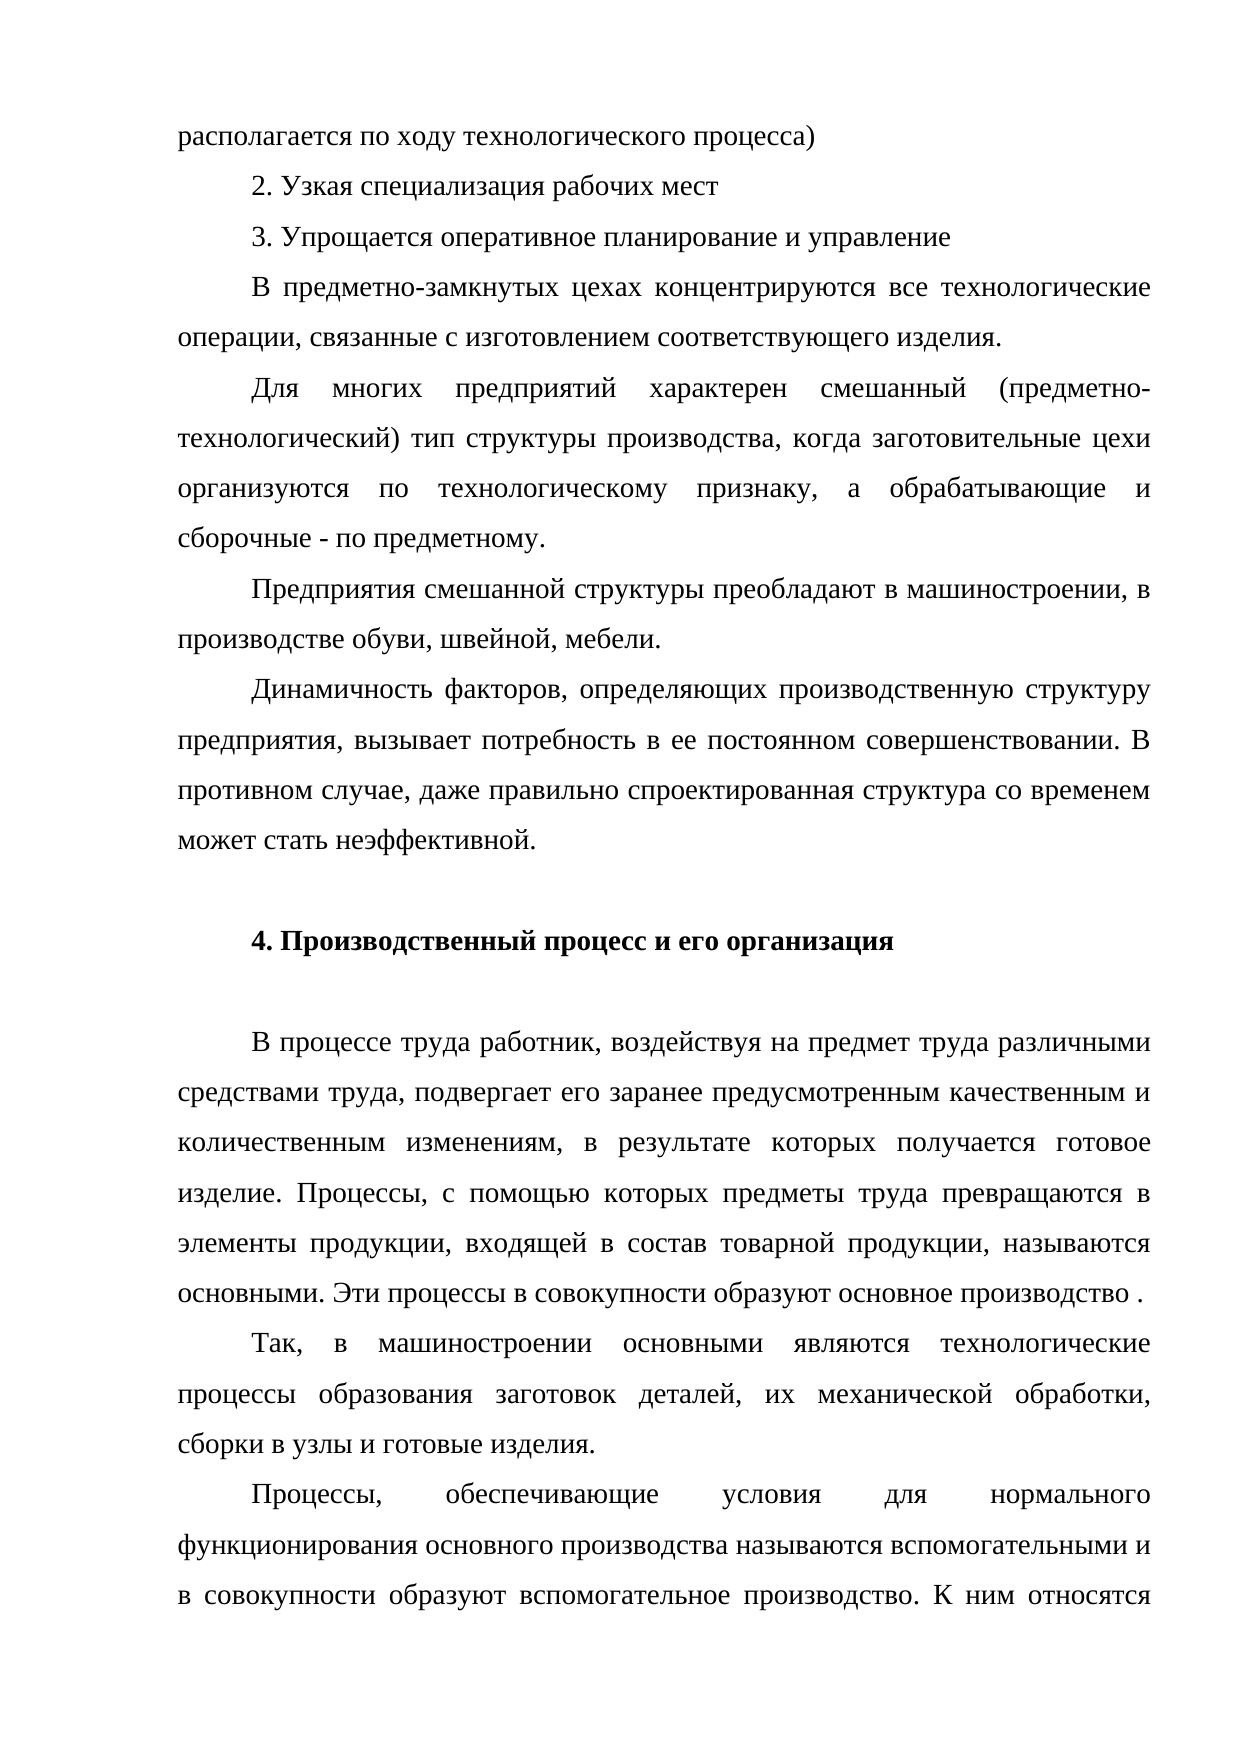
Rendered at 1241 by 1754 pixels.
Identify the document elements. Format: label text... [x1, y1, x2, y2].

text Так, в машиностроении основными являются технологические процессы образования заготовок деталей, их механической обработки, сборки в узлы и готовые изделия. [177, 1326, 1152, 1460]
text Предприятия смешанной структуры преобладают в машиностроении, в производстве обуви, швейной, мебели. [177, 571, 1152, 655]
text Динамичность факторов, определяющих производственную структуру предприятия, вызывает потребность в ее постоянном совершенствовании. В противном случае, даже правильно спроектированная структура со временем может стать неэффективной. [177, 672, 1152, 856]
text 4. Производственный процесс и его организация [177, 923, 1152, 957]
text Для многих предприятий характерен смешанный (предметно-технологический) тип структуры производства, когда заготовительные цехи организуются по технологическому признаку, а обрабатывающие и сборочные - по предметному. [177, 370, 1152, 554]
text 2. Узкая специализация рабочих мест [177, 168, 1152, 202]
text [177, 118, 1152, 152]
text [177, 1477, 1152, 1611]
text В предметно-замкнутых цехах концентрируются все технологические операции, связанные с изготовлением соответствующего изделия. [177, 269, 1152, 353]
text 3. Упрощается оперативное планирование и управление [177, 219, 1152, 252]
text В процессе труда работник, воздействуя на предмет труда различными средствами труда, подвергает его заранее предусмотренным качественным и количественным изменениям, в результате которых получается готовое изделие. Процессы, с помощью которых предметы труда превращаются в элементы продукции, входящей в состав товарной продукции, называются основными. Эти процессы в совокупности образуют основное производство . [177, 1024, 1152, 1309]
